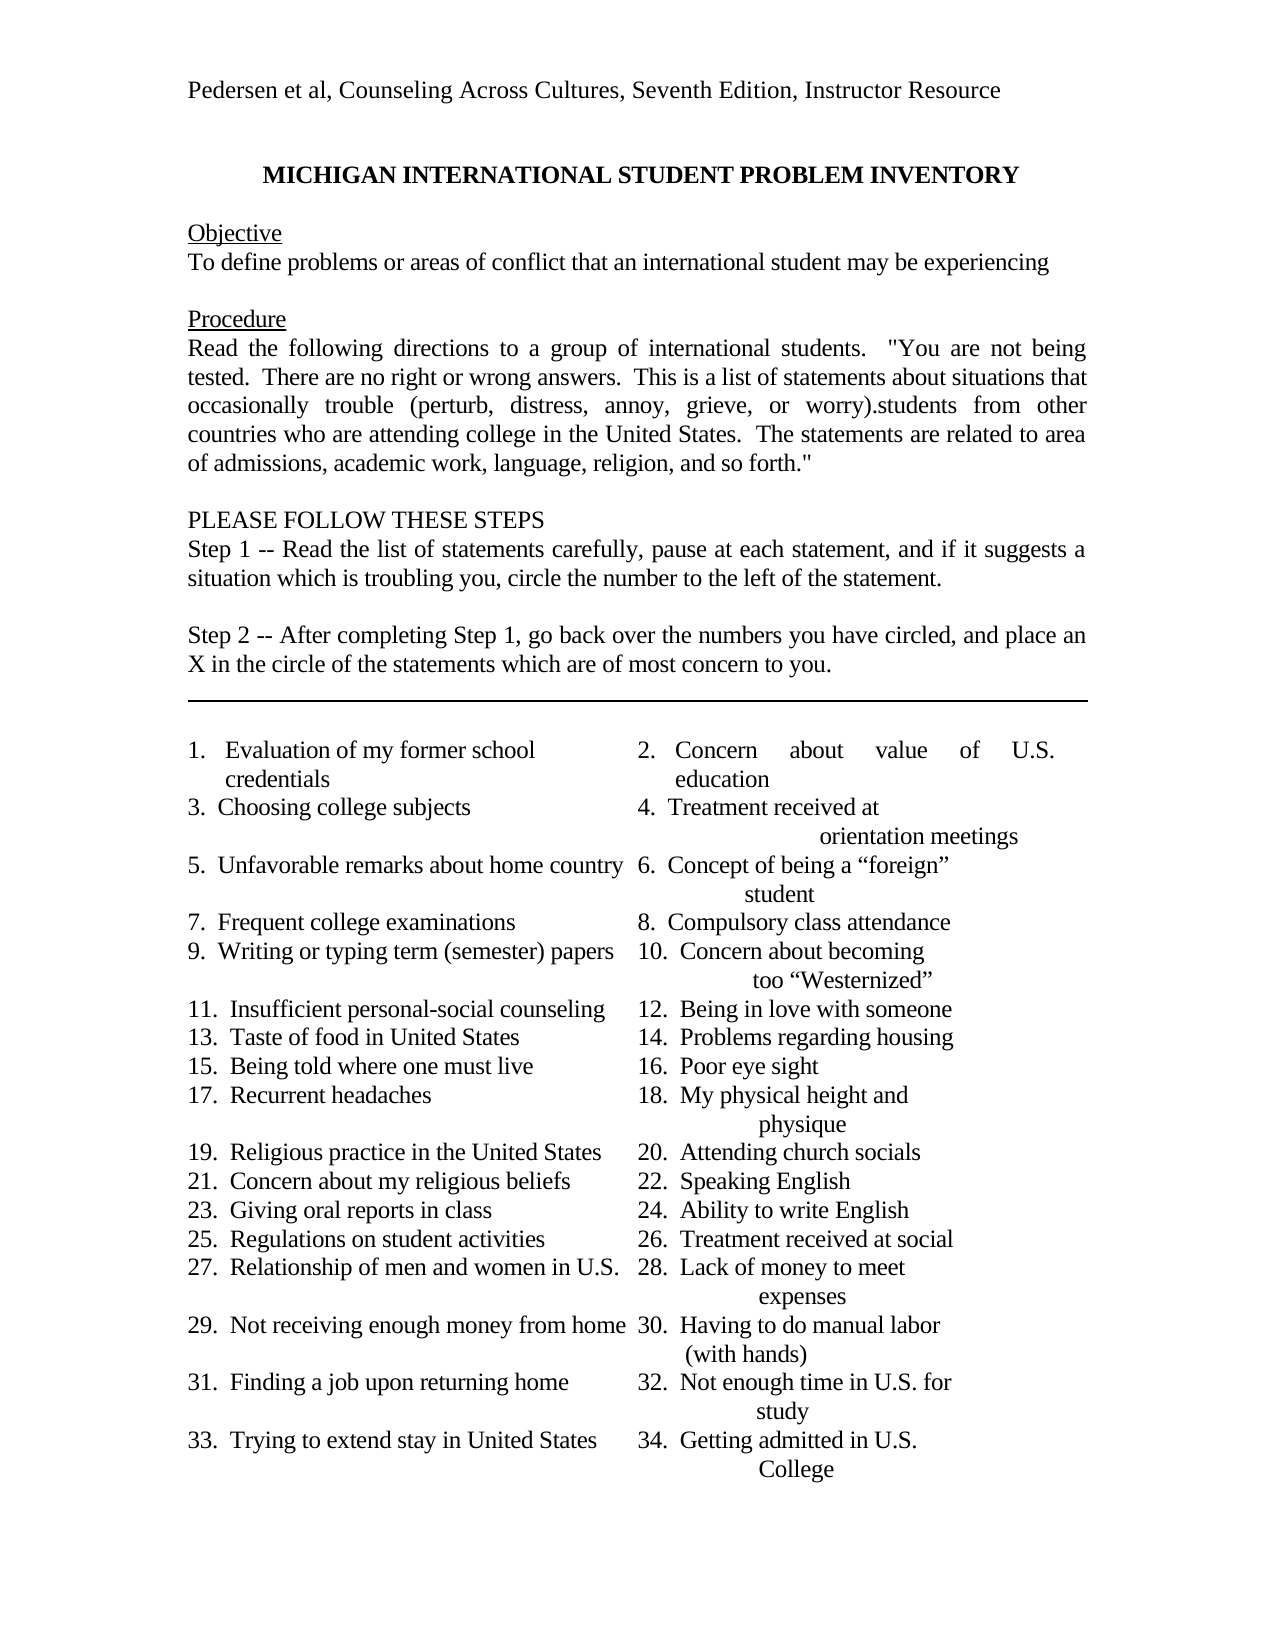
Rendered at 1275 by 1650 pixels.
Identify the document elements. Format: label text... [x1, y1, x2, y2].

text 25. Regulations on student activities 26. Treatment received at social [187, 1224, 1087, 1252]
text INTERNATIONAL STUDENT PROBLEM INVENTORY [187, 160, 1087, 189]
text 21. Concern about my religious beliefs 22. Speaking English [187, 1166, 1087, 1195]
text Step 2 -- After completing Step 1, go back over the numbers you have circled, and place an X in the circle of the statements which are of most concern to you. [187, 620, 1087, 678]
text 33. Trying to extend stay in United States 34. Getting admitted in College [187, 1425, 1087, 1482]
text 23. Giving oral reports in class 24. Ability to write English [187, 1195, 1087, 1224]
text 11. Insufficient personal-social counseling 12. Being in love with someone [187, 994, 1087, 1022]
text Step 1 -- Read the list of statements carefully, pause at each statement, and if it suggests a situation which is troubling you, circle the number to the left of the statement. [187, 534, 1087, 592]
text PLEASE FOLLOW THESE STEPS [187, 505, 1087, 534]
text 3. Choosing college subjects 4. Treatment received at orientation meetings [187, 792, 1087, 850]
text 13. Taste of food in United States 14. Problems regarding housing [187, 1022, 1087, 1051]
text 17. Recurrent headaches 18. My physical height and physique [187, 1080, 1087, 1137]
text To define problems or areas of conflict that an international student may be experiencing [187, 247, 1087, 275]
text 5. Unfavorable remarks about home country 6. Concept of being a “foreign” student [187, 850, 1087, 907]
text 27. Relationship of men and women in U.S. 28. Lack of money to meet expenses [187, 1252, 1087, 1310]
text Objective [187, 218, 1087, 247]
text (with hands) [187, 1339, 1087, 1367]
text Procedure [187, 304, 1087, 333]
text Read the following directions to a group of international students. "You are not being tested. There are no right or wrong answers. This is a list of statements about situations that occasionally trouble (perturb, distress, annoy, grieve, or worry).students from other countries who are attending college in the . The statements are related to area of admissions, academic work, language, religion, and so forth." [187, 333, 1087, 477]
text 19. Religious practice in the United States 20. Attending church socials [187, 1137, 1087, 1166]
text 1. Evaluation of my former school 2. Concern about value of U.S. credentials education [187, 735, 1087, 792]
text 29. Not receiving enough money from home 30. Having to do manual labor [187, 1310, 1087, 1339]
text 15. Being told where one must live 16. Poor eye sight [187, 1051, 1087, 1080]
text 9. Writing or typing term (semester) papers 10. Concern about becoming too “Westernized” [187, 936, 1087, 994]
text 31. Finding a job upon returning home 32. Not enough time in for study [187, 1367, 1087, 1425]
text 7. Frequent college examinations 8. Compulsory class attendance [187, 907, 1087, 936]
